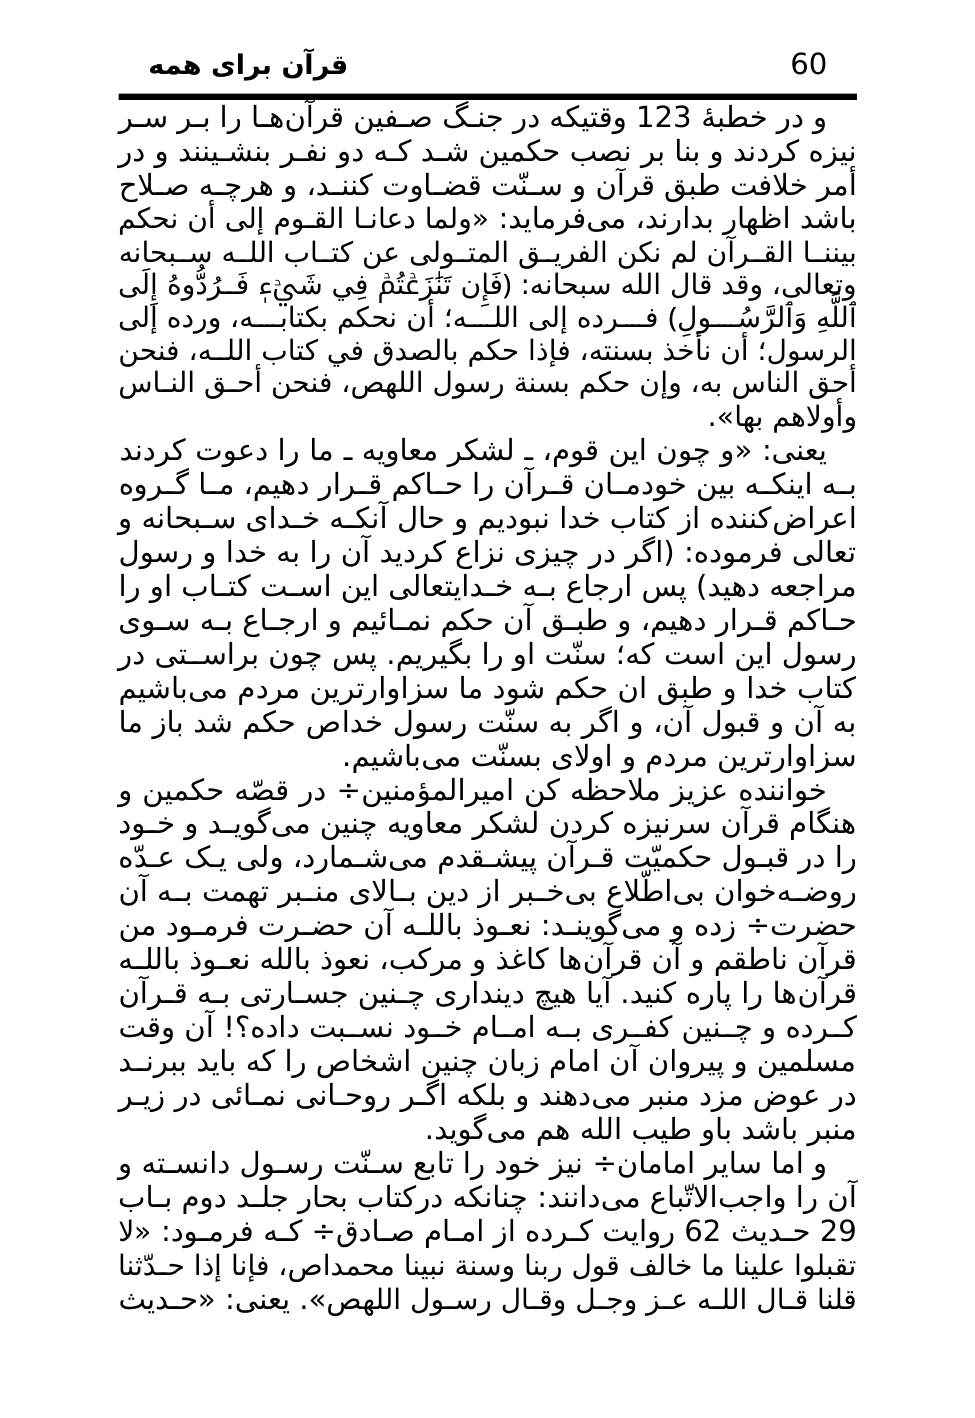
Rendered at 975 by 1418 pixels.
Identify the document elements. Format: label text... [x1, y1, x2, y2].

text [118, 1146, 857, 1316]
text و در خطبۀ 123 وقتیکه در جنگ صفین قرآن‌ها را بر سر نیزه کردند و بنا بر نصب حکمین شد که دو نفر بنشینند و در أمر خلافت طبق قرآن و سنّت قضاوت کنند، و هرچه صلاح باشد اظهار بدارند، می‌فرماید: «ولما دعانا القوم إلی أن نحکم بیننا القرآن لم نکن الفریق المتولی عن کتاب الله سبحانه وتعالی، وقد قال الله سبحانه: ﴿فَإِن تَنَٰزَعۡتُمۡ فِي شَيۡءٖ فَرُدُّوهُ إِلَى ٱللَّهِ وَٱلرَّسُولِ﴾ فرده إلی الله؛ أن نحکم بکتابه، ورده إلی الرسول؛ أن نأخذ بسنته، فإذا حکم بالصدق في کتاب الله، فنحن أحق الناس به، وإن حکم بسنة رسول اللهص، فنحن أحق الناس وأولاهم بها». [118, 100, 857, 433]
text یعنی: «و چون این قوم، ـ لشکر معاویه ـ ما را دعوت کردند به اینکه بین خودمان قرآن را حاکم قرار دهیم، ما گروه اعراض‌کننده از کتاب خدا نبودیم و حال آنکه خدای سبحانه و تعالی فرموده: (اگر در چیزی نزاع کردید آن را به خدا و رسول مراجعه دهید) پس ارجاع به خدایتعالی این است کتاب او را حاکم قرار دهیم، و طبق آن حکم نمائیم و ارجاع به سوی رسول این است که؛ سنّت او را بگیریم. پس چون براستی در کتاب خدا و طبق ان حکم شود ما سزاوارترین مردم می‌باشیم به آن و قبول آن، و اگر به سنّت رسول خداص حکم شد باز ما سزاوارترین مردم و اولای بسنّت می‌باشیم. [118, 433, 857, 773]
text خواننده عزیز ملاحظه کن امیرالمؤمنین÷ در قصّه حکمین و هنگام قرآن سرنیزه کردن لشکر معاویه چنین می‌گوید و خود را در قبول حکمیّت قرآن پیشقدم می‌شمارد، ولی یک عدّه روضه‌خوان بی‌اطّلاع بی‌خبر از دین بالای منبر تهمت به آن حضرت÷ زده و می‌گویند: نعوذ بالله آن حضرت فرمود من قرآن ناطقم و آن قرآن‌ها کاغذ و مرکب، نعوذ بالله نعوذ بالله قرآن‌ها را پاره کنید. آیا هیچ دینداری چنین جسارتی به قرآن کرده و چنین کفری به امام خود نسبت داده؟! آن وقت مسلمین و پیروان آن امام زبان چنین اشخاص را که باید ببرند در عوض مزد منبر می‌دهند و بلکه اگر روحانی نمائی در زیر منبر باشد باو طیب الله هم می‌گوید. [118, 773, 857, 1146]
